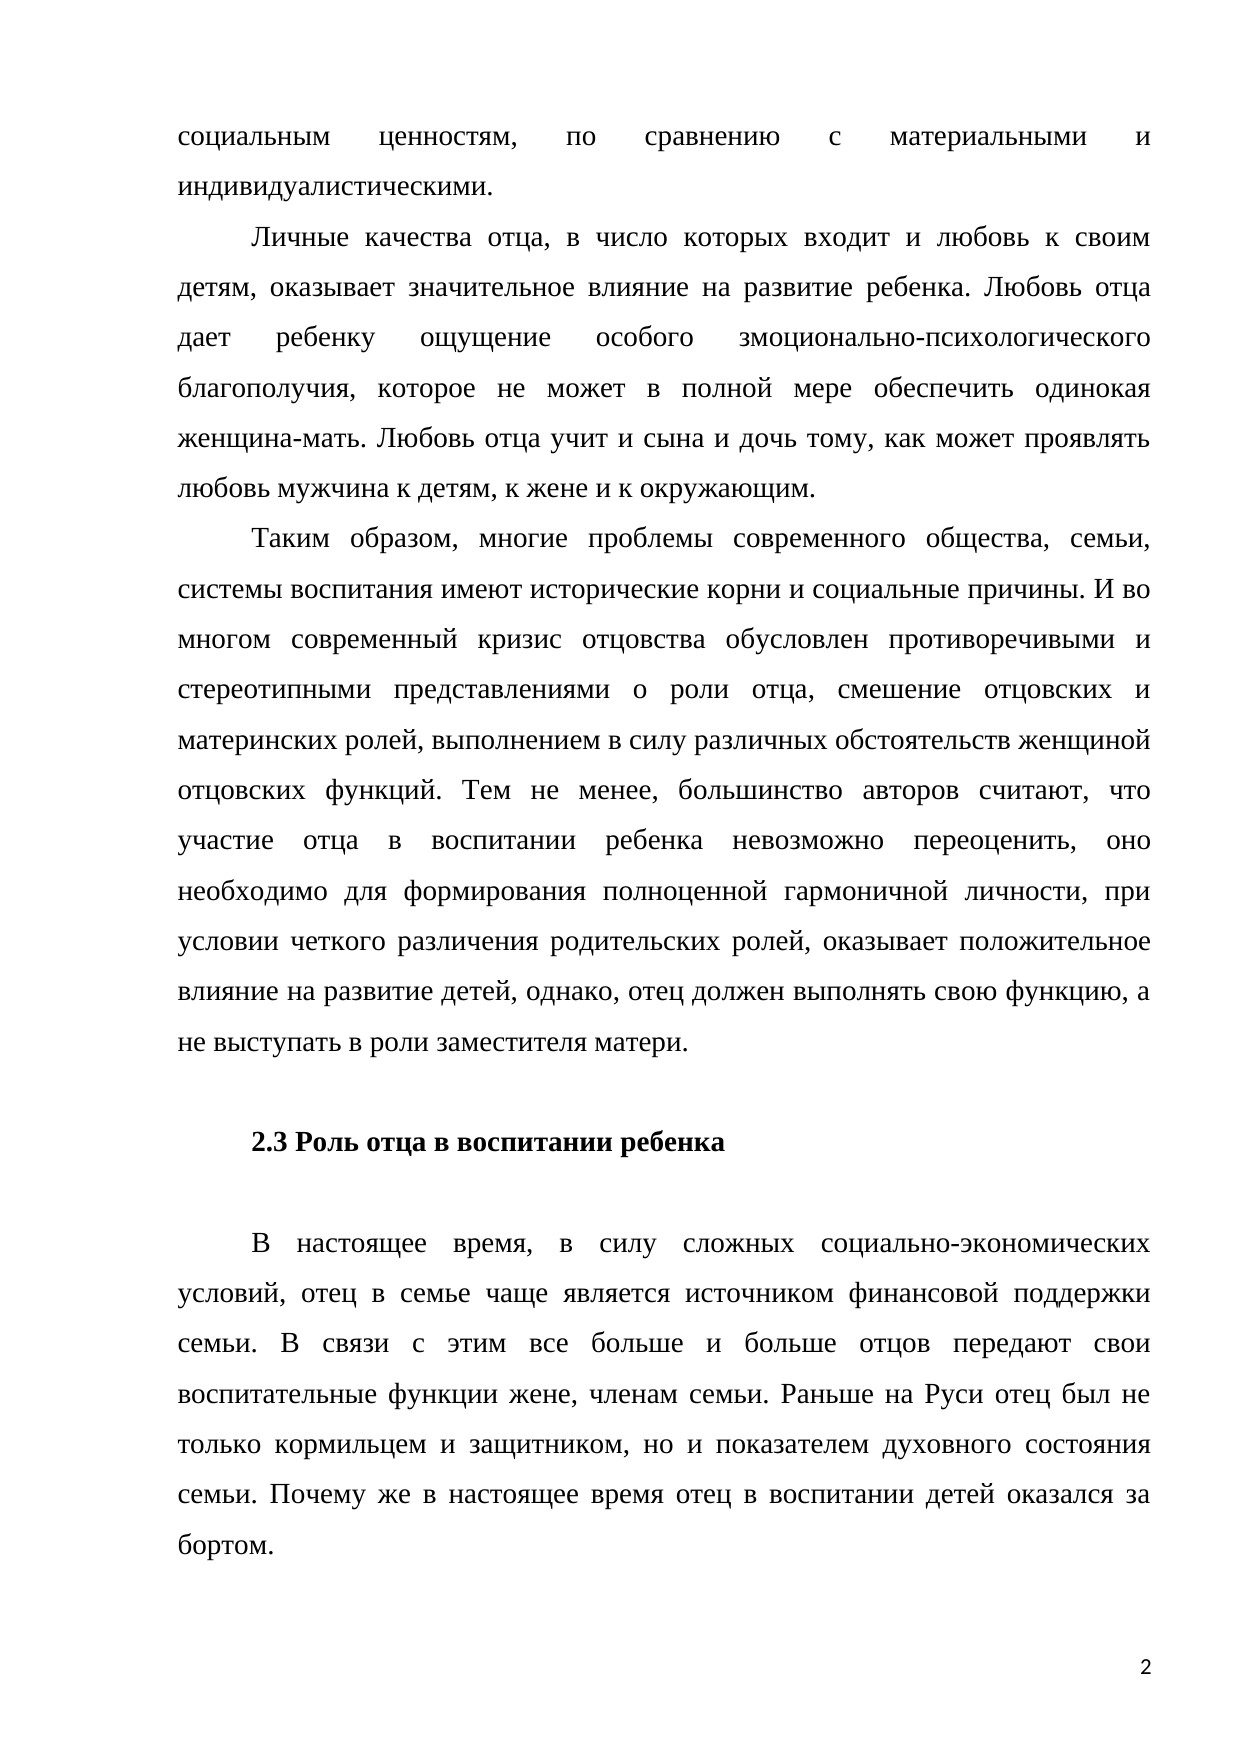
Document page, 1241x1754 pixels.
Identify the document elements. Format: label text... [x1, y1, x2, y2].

text Таким образом, многие проблемы современного общества, семьи, системы воспитания имеют исторические корни и социальные причины. И во многом современный кризис отцовства обусловлен противоречивыми и стереотипными представлениями о роли отца, смешение отцовских и материнских ролей, выполнением в силу различных обстоятельств женщиной отцовских функций. Тем не менее, большинство авторов считают, что участие отца в воспитании ребенка невозможно переоценить, оно необходимо для формирования полноценной гармоничной личности, при условии четкого различения родительских ролей, оказывает положительное влияние на развитие детей, однако, отец должен выполнять свою функцию, а не выступать в роли заместителя матери. [177, 521, 1152, 1057]
text 2.3 Роль отца в воспитании ребенка [177, 1124, 1152, 1158]
text Личные качества отца, в число которых входит и любовь к своим детям, оказывает значительное влияние на развитие ребенка. Любовь отца дает ребенку ощущение особого змоционально-психологического благополучия, которое не может в полной мере обеспечить одинокая женщина-мать. Любовь отца учит и сына и дочь тому, как может проявлять любовь мужчина к детям, к жене и к окружающим. [177, 219, 1152, 504]
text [177, 118, 1152, 202]
text В настоящее время, в силу сложных социально-экономических условий, отец в семье чаще является источником финансовой поддержки семьи. В связи с этим все больше и больше отцов передают свои воспитательные функции жене, членам семьи. Раньше на Руси отец был не только кормильцем и защитником, но и показателем духовного состояния семьи. Почему же в настоящее время отец в воспитании детей оказался за бортом. [177, 1225, 1152, 1560]
